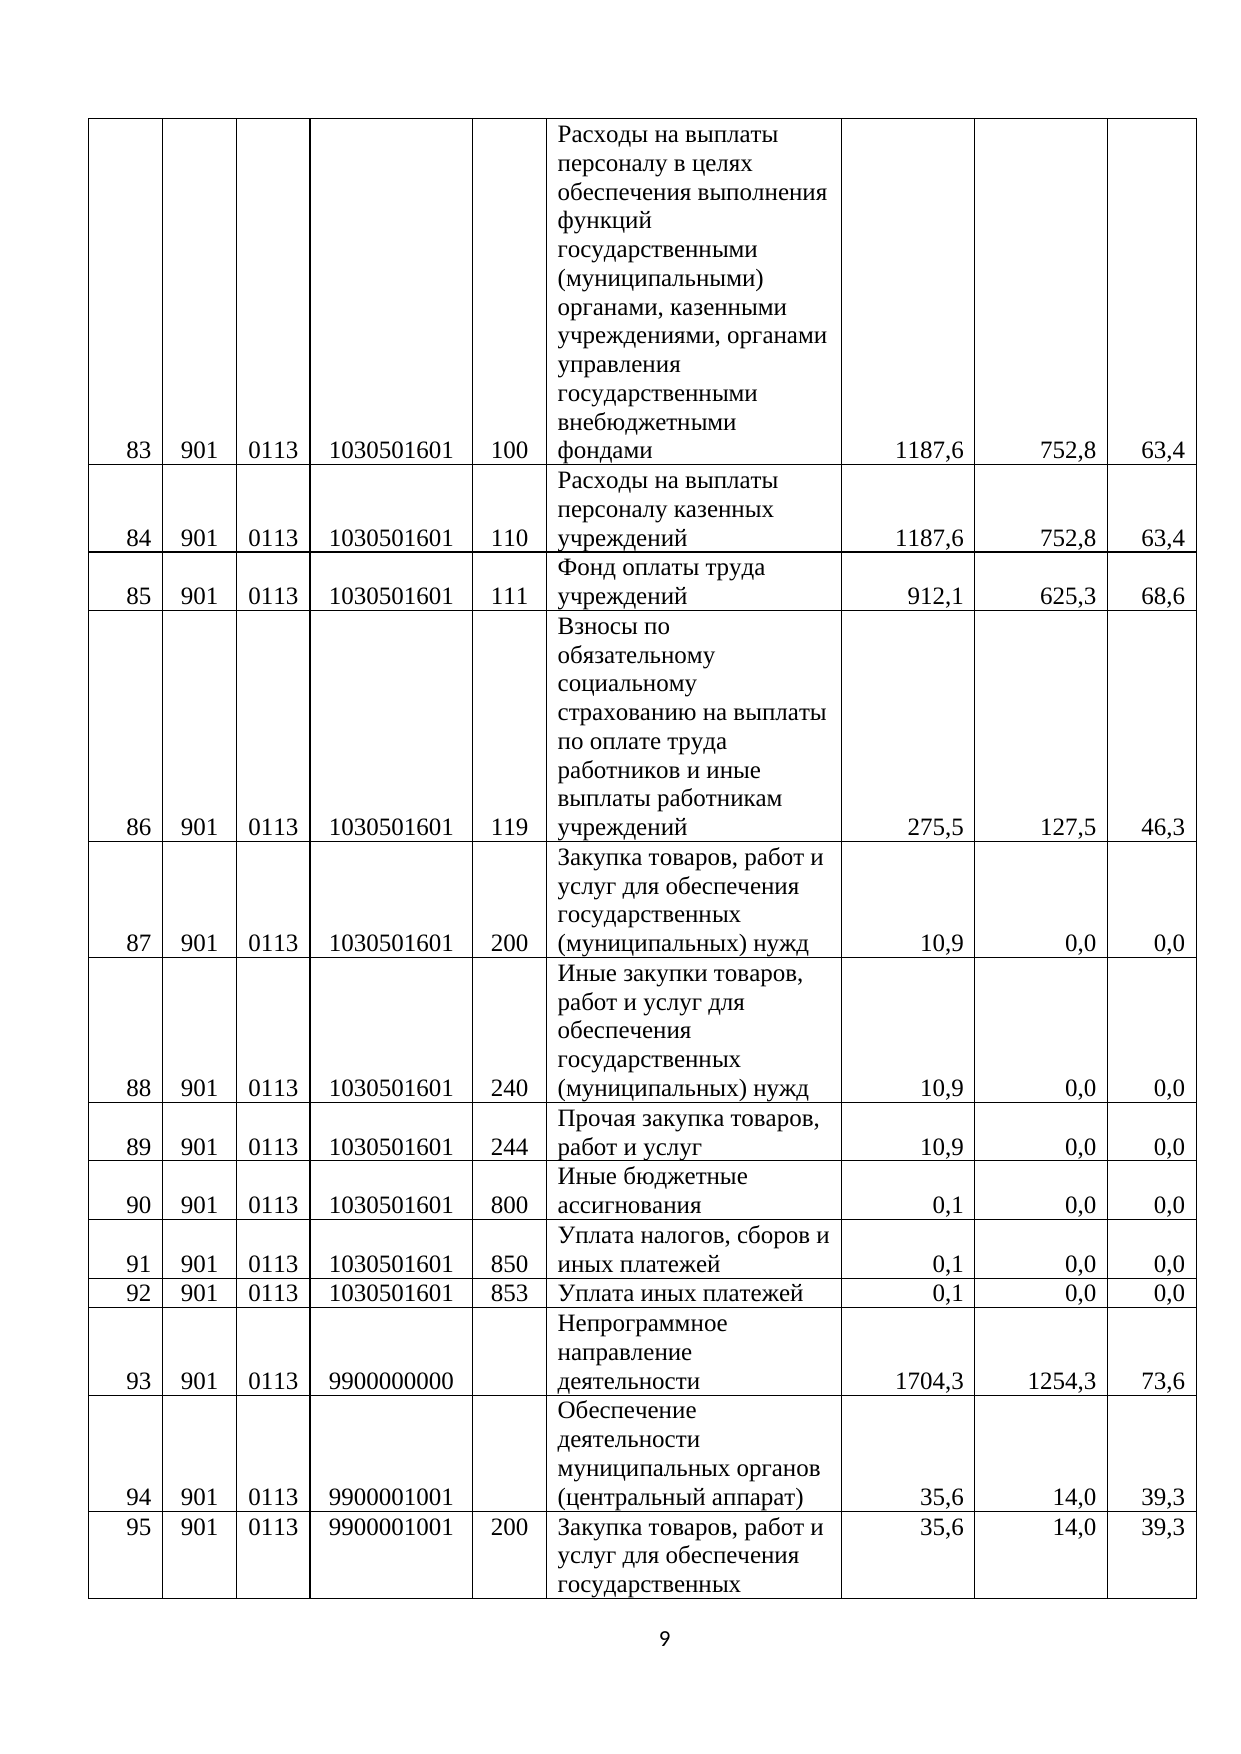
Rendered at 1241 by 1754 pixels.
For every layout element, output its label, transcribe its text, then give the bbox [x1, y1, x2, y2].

table_cell 119 [473, 611, 546, 841]
table_cell 84 [89, 465, 162, 551]
table_cell 89 [89, 1103, 162, 1160]
table_cell 0113 [237, 1161, 309, 1219]
table_cell 39,3 [1108, 1396, 1196, 1511]
table_cell 901 [163, 1220, 236, 1277]
table_cell 901 [163, 1279, 236, 1307]
table_cell Иные закупки товаров, работ и услуг для обеспечения государственных (муниципальных) нужд [547, 958, 841, 1102]
table_cell 0,0 [1108, 958, 1196, 1102]
table_cell 35,6 [842, 1396, 974, 1511]
table_cell 752,8 [975, 465, 1107, 551]
table_cell 93 [89, 1308, 162, 1394]
table_cell 0,0 [1108, 1279, 1196, 1307]
table_cell 63,4 [1108, 119, 1196, 464]
table_cell Фонд оплаты труда учреждений [547, 553, 841, 610]
table_cell Расходы на выплаты персоналу в целях обеспечения выполнения функций государственными (муниципальными) органами, казенными учреждениями, органами управления государственными внебюджетными фондами [547, 119, 841, 464]
table_cell 39,3 [1108, 1512, 1196, 1598]
table_cell 901 [163, 1161, 236, 1219]
table_cell 0113 [237, 1220, 309, 1277]
table_cell 63,4 [1108, 465, 1196, 551]
table_cell 0113 [237, 958, 309, 1102]
table_cell 1030501601 [311, 465, 472, 551]
table_cell 0113 [237, 1279, 309, 1307]
table_cell 111 [473, 553, 546, 610]
table_cell 901 [163, 1308, 236, 1394]
table_cell 14,0 [975, 1512, 1107, 1598]
table_cell 9900001001 [311, 1396, 472, 1511]
table_cell 901 [163, 465, 236, 551]
table_cell 1704,3 [842, 1308, 974, 1394]
table_cell 901 [163, 1396, 236, 1511]
table_cell 1030501601 [311, 1279, 472, 1307]
table_cell 1254,3 [975, 1308, 1107, 1394]
table_cell 127,5 [975, 611, 1107, 841]
table_cell 901 [163, 611, 236, 841]
table_cell 46,3 [1108, 611, 1196, 841]
table_cell 87 [89, 842, 162, 957]
table_cell 625,3 [975, 553, 1107, 610]
table_cell 9900000000 [311, 1308, 472, 1394]
table_cell 853 [473, 1279, 546, 1307]
table_cell Уплата налогов, сборов и иных платежей [547, 1220, 841, 1277]
table_cell 0113 [237, 1308, 309, 1394]
table_cell 1030501601 [311, 842, 472, 957]
table_cell Расходы на выплаты персоналу казенных учреждений [547, 465, 841, 551]
table_cell 1030501601 [311, 958, 472, 1102]
table_cell 800 [473, 1161, 546, 1219]
table_cell 94 [89, 1396, 162, 1511]
table_cell 92 [89, 1279, 162, 1307]
table_cell 0,0 [1108, 1161, 1196, 1219]
table_cell 240 [473, 958, 546, 1102]
table_cell Уплата иных платежей [547, 1279, 841, 1307]
table_cell 0113 [237, 1396, 309, 1511]
table_cell 0,0 [975, 842, 1107, 957]
table_cell 0,0 [975, 1103, 1107, 1160]
table_cell 901 [163, 119, 236, 464]
table_cell 10,9 [842, 1103, 974, 1160]
table_cell 90 [89, 1161, 162, 1219]
table_cell 0113 [237, 1103, 309, 1160]
table_cell 0113 [237, 465, 309, 551]
table_cell [473, 1396, 546, 1511]
table_cell 10,9 [842, 842, 974, 957]
table_cell 200 [473, 1512, 546, 1598]
table_cell 68,6 [1108, 553, 1196, 610]
table_cell 0,1 [842, 1220, 974, 1277]
table_cell 9900001001 [311, 1512, 472, 1598]
table_cell 110 [473, 465, 546, 551]
table_cell 912,1 [842, 553, 974, 610]
table_cell 0,0 [1108, 1103, 1196, 1160]
table_cell 35,6 [842, 1512, 974, 1598]
table_cell 901 [163, 1103, 236, 1160]
table_cell 244 [473, 1103, 546, 1160]
table_cell 88 [89, 958, 162, 1102]
table_cell Закупка товаров, работ и услуг для обеспечения государственных (муниципальных) нужд [547, 842, 841, 957]
table_cell 14,0 [975, 1396, 1107, 1511]
table_cell 0113 [237, 611, 309, 841]
table_cell 0,0 [975, 1220, 1107, 1277]
table_cell 1030501601 [311, 611, 472, 841]
table_cell 91 [89, 1220, 162, 1277]
table_cell 0,1 [842, 1279, 974, 1307]
table_cell Взносы по обязательному социальному страхованию на выплаты по оплате труда работников и иные выплаты работникам учреждений [547, 611, 841, 841]
table_cell 100 [473, 119, 546, 464]
table_cell 86 [89, 611, 162, 841]
table_cell 95 [89, 1512, 162, 1598]
table_cell 85 [89, 553, 162, 610]
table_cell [547, 1512, 841, 1598]
table_cell 0,0 [975, 958, 1107, 1102]
table_cell 10,9 [842, 958, 974, 1102]
table_cell 901 [163, 553, 236, 610]
table_cell 0,0 [975, 1279, 1107, 1307]
table_cell Непрограммное направление деятельности [547, 1308, 841, 1394]
table_cell 1030501601 [311, 1161, 472, 1219]
table_cell 0,1 [842, 1161, 974, 1219]
table_cell 275,5 [842, 611, 974, 841]
table_cell Обеспечение деятельности муниципальных органов (центральный аппарат) [547, 1396, 841, 1511]
table_cell 0,0 [1108, 842, 1196, 957]
table_cell 200 [473, 842, 546, 957]
table_cell 0,0 [975, 1161, 1107, 1219]
table_cell 0,0 [1108, 1220, 1196, 1277]
table_cell [473, 1308, 546, 1394]
table_cell 1030501601 [311, 1220, 472, 1277]
table_cell 73,6 [1108, 1308, 1196, 1394]
table_cell 1187,6 [842, 465, 974, 551]
table_cell 1030501601 [311, 119, 472, 464]
table_cell 1187,6 [842, 119, 974, 464]
table_cell 901 [163, 1512, 236, 1598]
table_cell 850 [473, 1220, 546, 1277]
table_cell 83 [89, 119, 162, 464]
table_cell 901 [163, 958, 236, 1102]
table_cell Прочая закупка товаров, работ и услуг [547, 1103, 841, 1160]
table_cell 1030501601 [311, 1103, 472, 1160]
table_cell 901 [163, 842, 236, 957]
table_cell 0113 [237, 1512, 309, 1598]
table_cell 0113 [237, 842, 309, 957]
table_cell 0113 [237, 553, 309, 610]
table_cell 1030501601 [311, 553, 472, 610]
table_cell 752,8 [975, 119, 1107, 464]
table_cell 0113 [237, 119, 309, 464]
table_cell Иные бюджетные ассигнования [547, 1161, 841, 1219]
